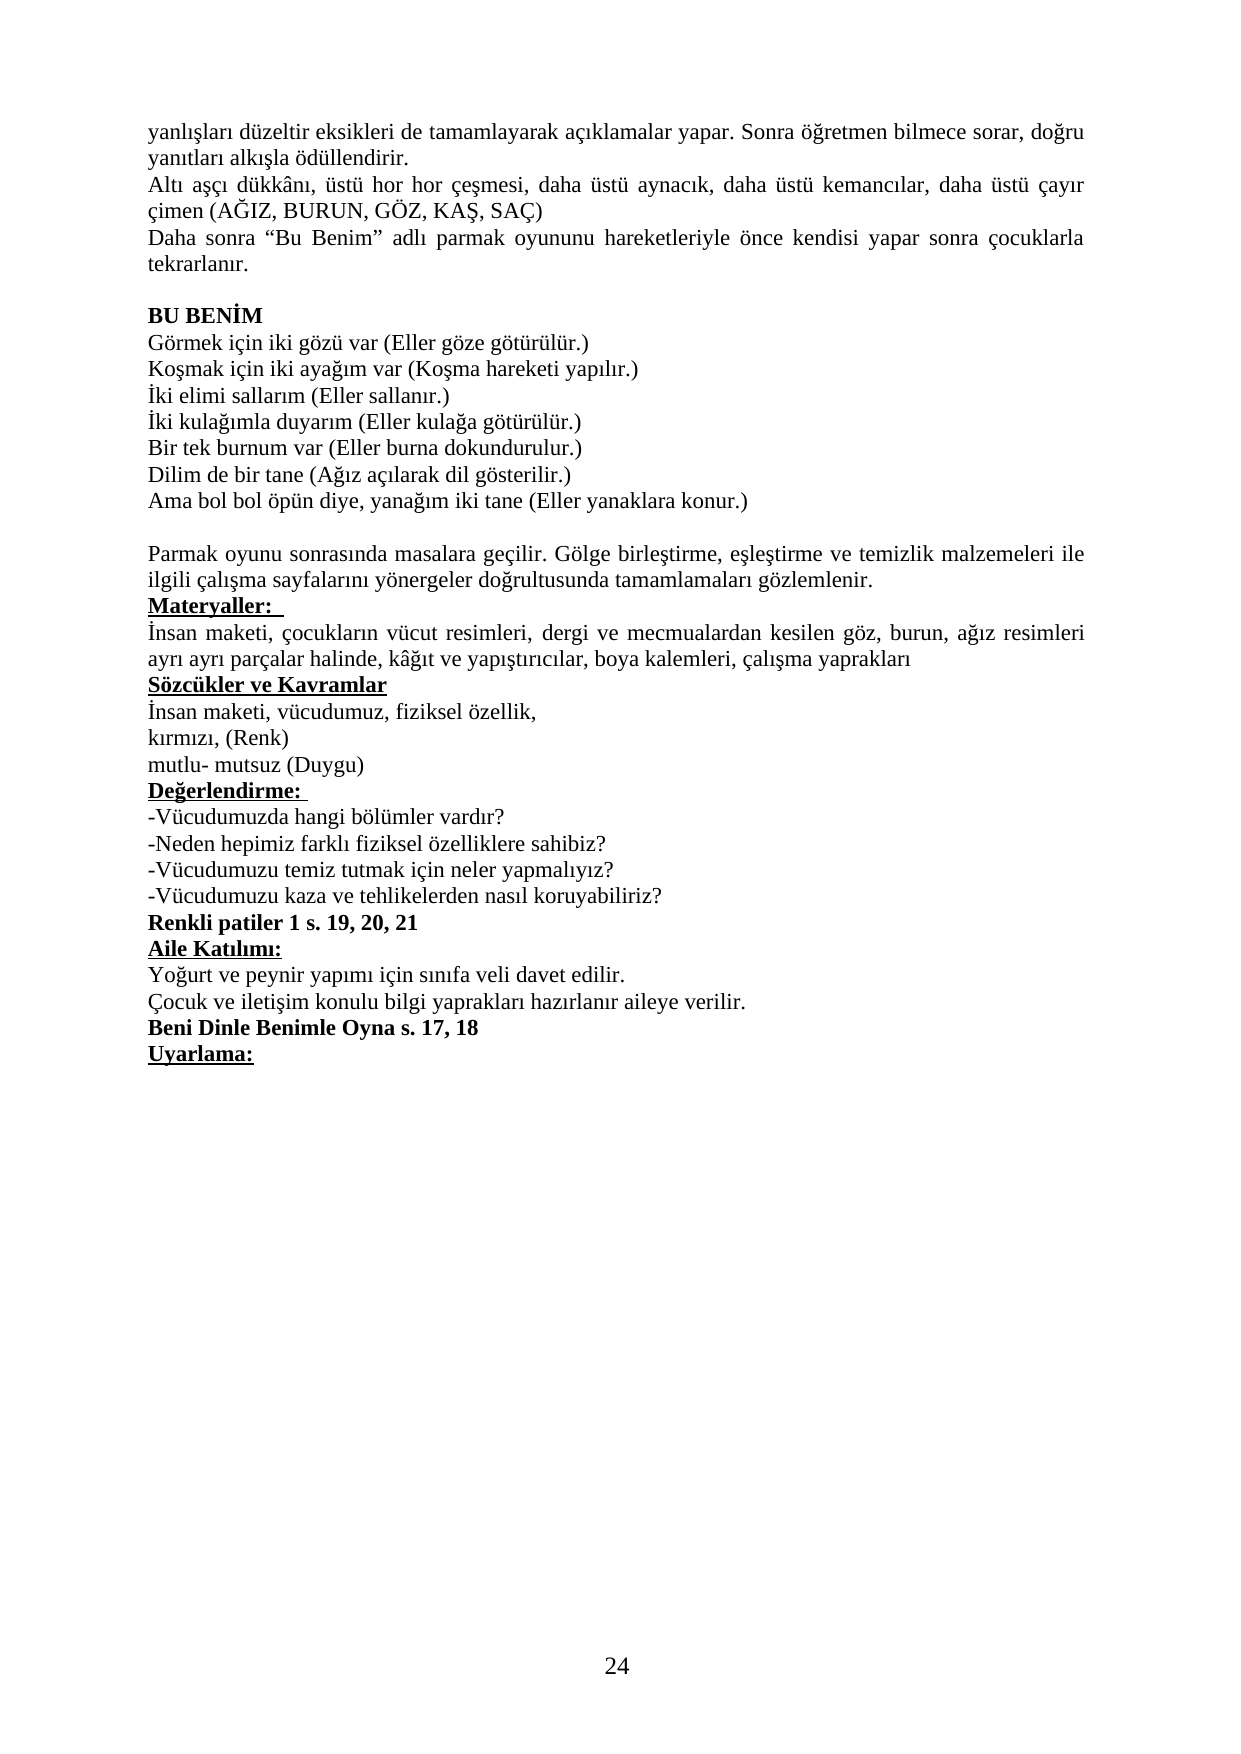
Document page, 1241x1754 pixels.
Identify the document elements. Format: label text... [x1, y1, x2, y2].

text Değerlendirme: [148, 777, 1086, 803]
text Aile Katılımı: [148, 935, 1086, 961]
text BU BENİM [148, 303, 1086, 329]
text -Vücudumuzu kaza ve tehlikelerden nasıl koruyabiliriz? [148, 882, 1086, 909]
text İki elimi sallarım (Eller sallanır.) [148, 382, 1086, 408]
text Çocuk ve iletişim konulu bilgi yaprakları hazırlanır aileye verilir. [148, 988, 1086, 1014]
text Daha sonra “Bu Benim” adlı parmak oyununu hareketleriyle önce kendisi yapar sonra çocuklarla tekrarlanır. [148, 223, 1086, 276]
text Renkli patiler 1 s. 19, 20, 21 [148, 909, 1086, 935]
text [148, 118, 1086, 171]
text İnsan maketi, vücudumuz, fiziksel özellik, [148, 698, 1086, 724]
text Parmak oyunu sonrasında masalara geçilir. Gölge birleştirme, eşleştirme ve temizlik malzemeleri ile ilgili çalışma sayfalarını yönergeler doğrultusunda tamamlamaları gözlemlenir. [148, 540, 1086, 592]
text Yoğurt ve peynir yapımı için sınıfa veli davet edilir. [148, 961, 1086, 988]
text Materyaller: [148, 592, 1086, 619]
text -Vücudumuzu temiz tutmak için neler yapmalıyız? [148, 856, 1086, 882]
text Bir tek burnum var (Eller burna dokundurulur.) [148, 434, 1086, 461]
text mutlu- mutsuz (Duygu) [148, 751, 1086, 777]
text Görmek için iki gözü var (Eller göze götürülür.) [148, 329, 1086, 355]
text İnsan maketi, çocukların vücut resimleri, dergi ve mecmualardan kesilen göz, burun, ağız resimleri ayrı ayrı parçalar halinde, kâğıt ve yapıştırıcılar, boya kalemleri, çalışma yaprakları [148, 619, 1086, 672]
text Beni Dinle Benimle Oyna s. 17, 18 [148, 1014, 1086, 1041]
text -Neden hepimiz farklı fiziksel özelliklere sahibiz? [148, 830, 1086, 856]
text Ama bol bol öpün diye, yanağım iki tane (Eller yanaklara konur.) [148, 487, 1086, 513]
text kırmızı, (Renk) [148, 724, 1086, 751]
text -Vücudumuzda hangi bölümler vardır? [148, 803, 1086, 830]
text Sözcükler ve Kavramlar [148, 672, 1086, 698]
text İki kulağımla duyarım (Eller kulağa götürülür.) [148, 408, 1086, 434]
text Dilim de bir tane (Ağız açılarak dil gösterilir.) [148, 461, 1086, 487]
text Koşmak için iki ayağım var (Koşma hareketi yapılır.) [148, 355, 1086, 382]
text Altı aşçı dükkânı, üstü hor hor çeşmesi, daha üstü aynacık, daha üstü kemancılar, daha üstü çayır çimen (AĞIZ, BURUN, GÖZ, KAŞ, SAÇ) [148, 171, 1086, 223]
text Uyarlama: [148, 1041, 1086, 1067]
